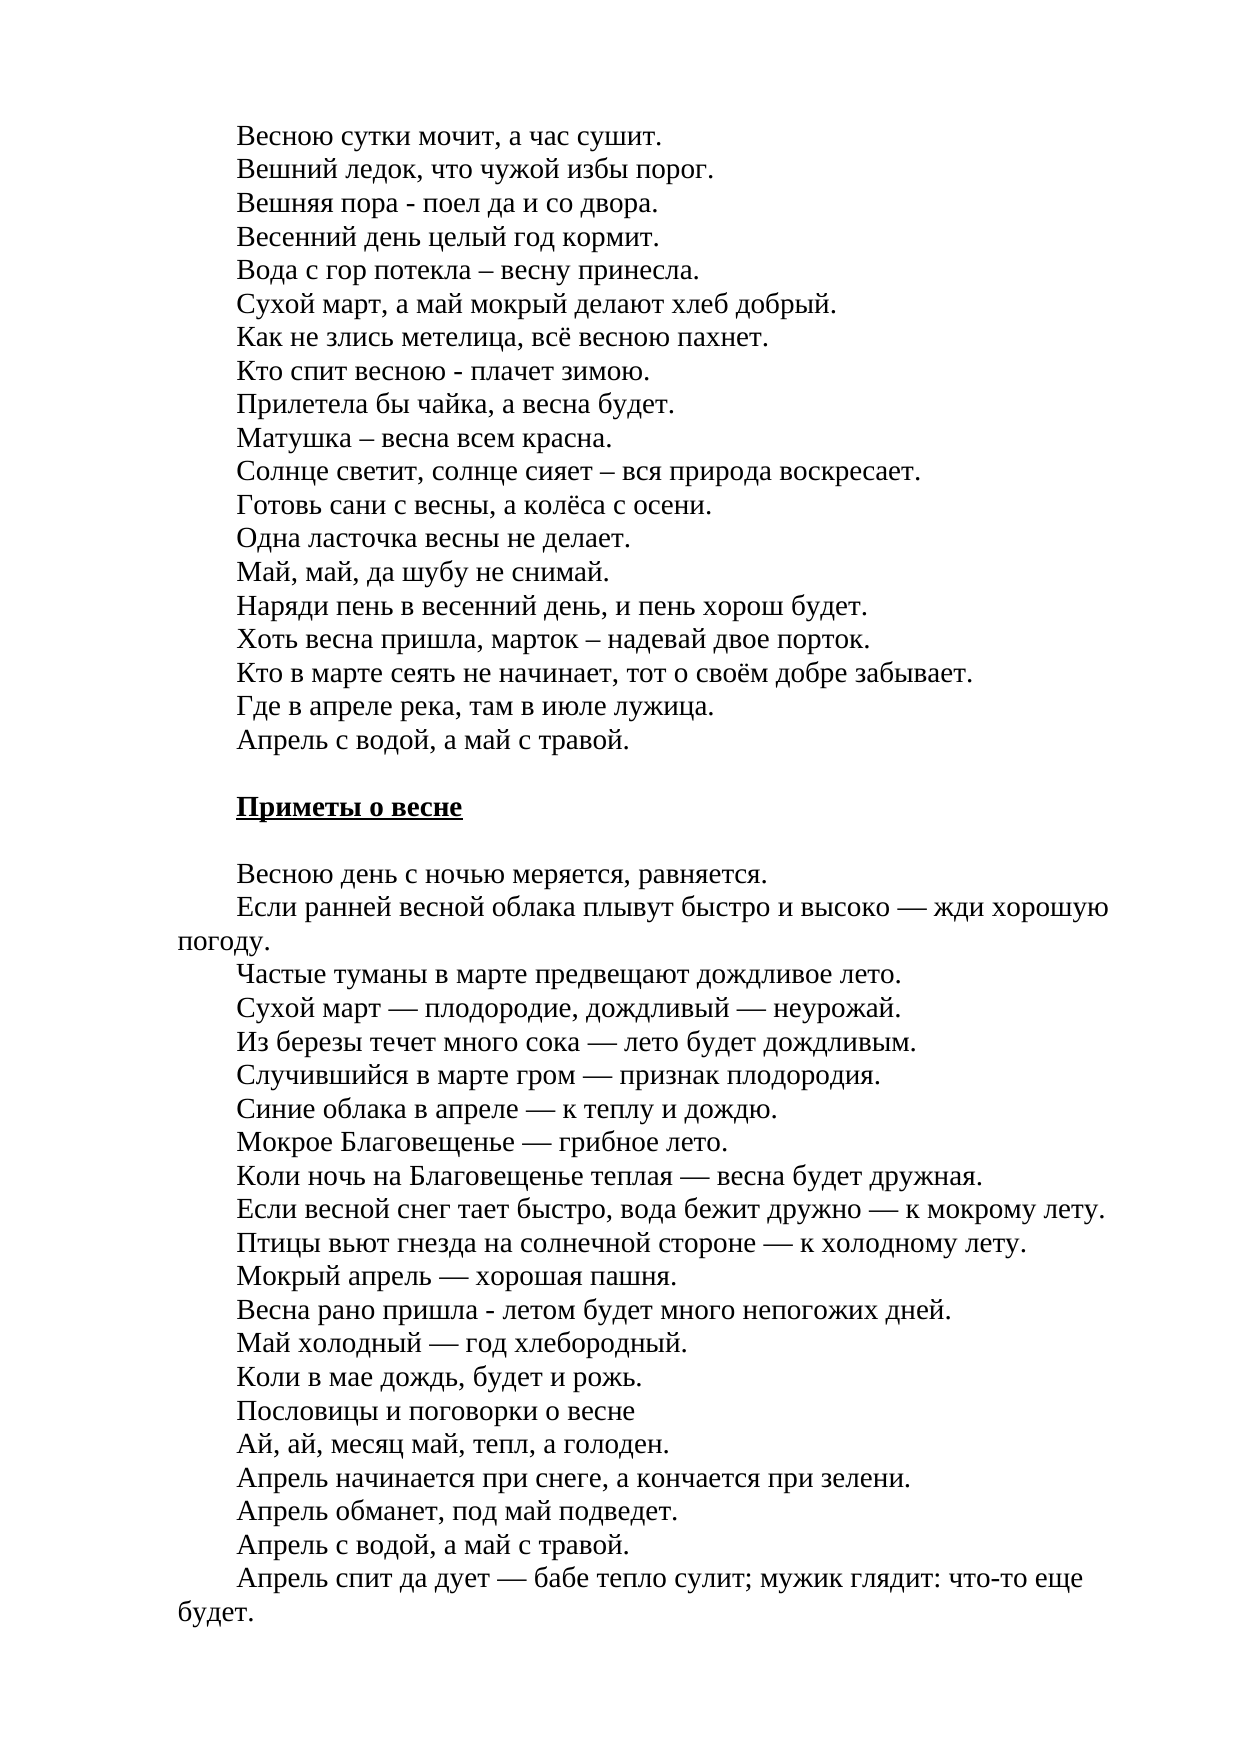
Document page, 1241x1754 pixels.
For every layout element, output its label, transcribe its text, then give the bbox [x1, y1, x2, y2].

text Весною день с ночью меряется, равняется. [177, 856, 1152, 889]
text Мокрое Благовещенье — грибное лето. [177, 1124, 1152, 1158]
text Из березы течет много сока — лето будет дождливым. [177, 1024, 1152, 1057]
text Если ранней весной облака плывут быстро и высоко — жди хорошую погоду. [177, 889, 1152, 957]
text Май холодный — год хлебородный. [177, 1326, 1152, 1359]
text Коли в мае дождь, будет и рожь. [177, 1359, 1152, 1393]
text Приметы о весне [177, 789, 1152, 822]
text Апрель спит да дует — бабе тепло сулит; мужик глядит: что-то еще будет. [177, 1560, 1152, 1627]
text Одна ласточка весны не делает. [177, 521, 1152, 554]
text Сухой март, а май мокрый делают хлеб добрый. [177, 286, 1152, 319]
text Коли ночь на Благовещенье теплая — весна будет дружная. [177, 1158, 1152, 1191]
text Вода с гор потекла – весну принесла. [177, 252, 1152, 286]
text Пословицы и поговорки о весне [177, 1393, 1152, 1426]
text Хоть весна пришла, марток – надевай двое порток. [177, 621, 1152, 655]
text Солнце светит, солнце сияет – вся природа воскресает. [177, 453, 1152, 487]
text Сухой март — плодородие, дождливый — неурожай. [177, 990, 1152, 1024]
text Вешняя пора - поел да и со двора. [177, 185, 1152, 219]
text Синие облака в апреле — к теплу и дождю. [177, 1091, 1152, 1124]
text Где в апреле река, там в июле лужица. [177, 688, 1152, 722]
text Случившийся в марте гром — признак плодородия. [177, 1057, 1152, 1091]
text Май, май, да шубу не снимай. [177, 554, 1152, 588]
text Апрель с водой, а май с травой. [177, 722, 1152, 755]
text Кто спит весною - плачет зимою. [177, 353, 1152, 386]
text Птицы вьют гнезда на солнечной стороне — к холодному лету. [177, 1225, 1152, 1258]
text Как не злись метелица, всё весною пахнет. [177, 319, 1152, 353]
text Кто в марте сеять не начинает, тот о своём добре забывает. [177, 655, 1152, 688]
text Наряди пень в весенний день, и пень хорош будет. [177, 588, 1152, 621]
text Вешний ледок, что чужой избы порог. [177, 152, 1152, 185]
text Апрель с водой, а май с травой. [177, 1527, 1152, 1560]
text Если весной снег тает быстро, вода бежит дружно — к мокрому лету. [177, 1191, 1152, 1225]
text Ай, ай, месяц май, тепл, а голоден. [177, 1426, 1152, 1460]
text Апрель обманет, под май подведет. [177, 1493, 1152, 1527]
text Весенний день целый год кормит. [177, 219, 1152, 252]
text Мокрый апрель — хорошая пашня. [177, 1258, 1152, 1292]
text Прилетела бы чайка, а весна будет. [177, 386, 1152, 420]
text Частые туманы в марте предвещают дождливое лето. [177, 957, 1152, 990]
text Весна рано пришла - летом будет много непогожих дней. [177, 1292, 1152, 1326]
text Апрель начинается при снеге, а кончается при зелени. [177, 1460, 1152, 1493]
text Готовь сани с весны, а колёса с осени. [177, 487, 1152, 521]
text Весною сутки мочит, а час сушит. [177, 118, 1152, 152]
text Матушка – весна всем красна. [177, 420, 1152, 453]
